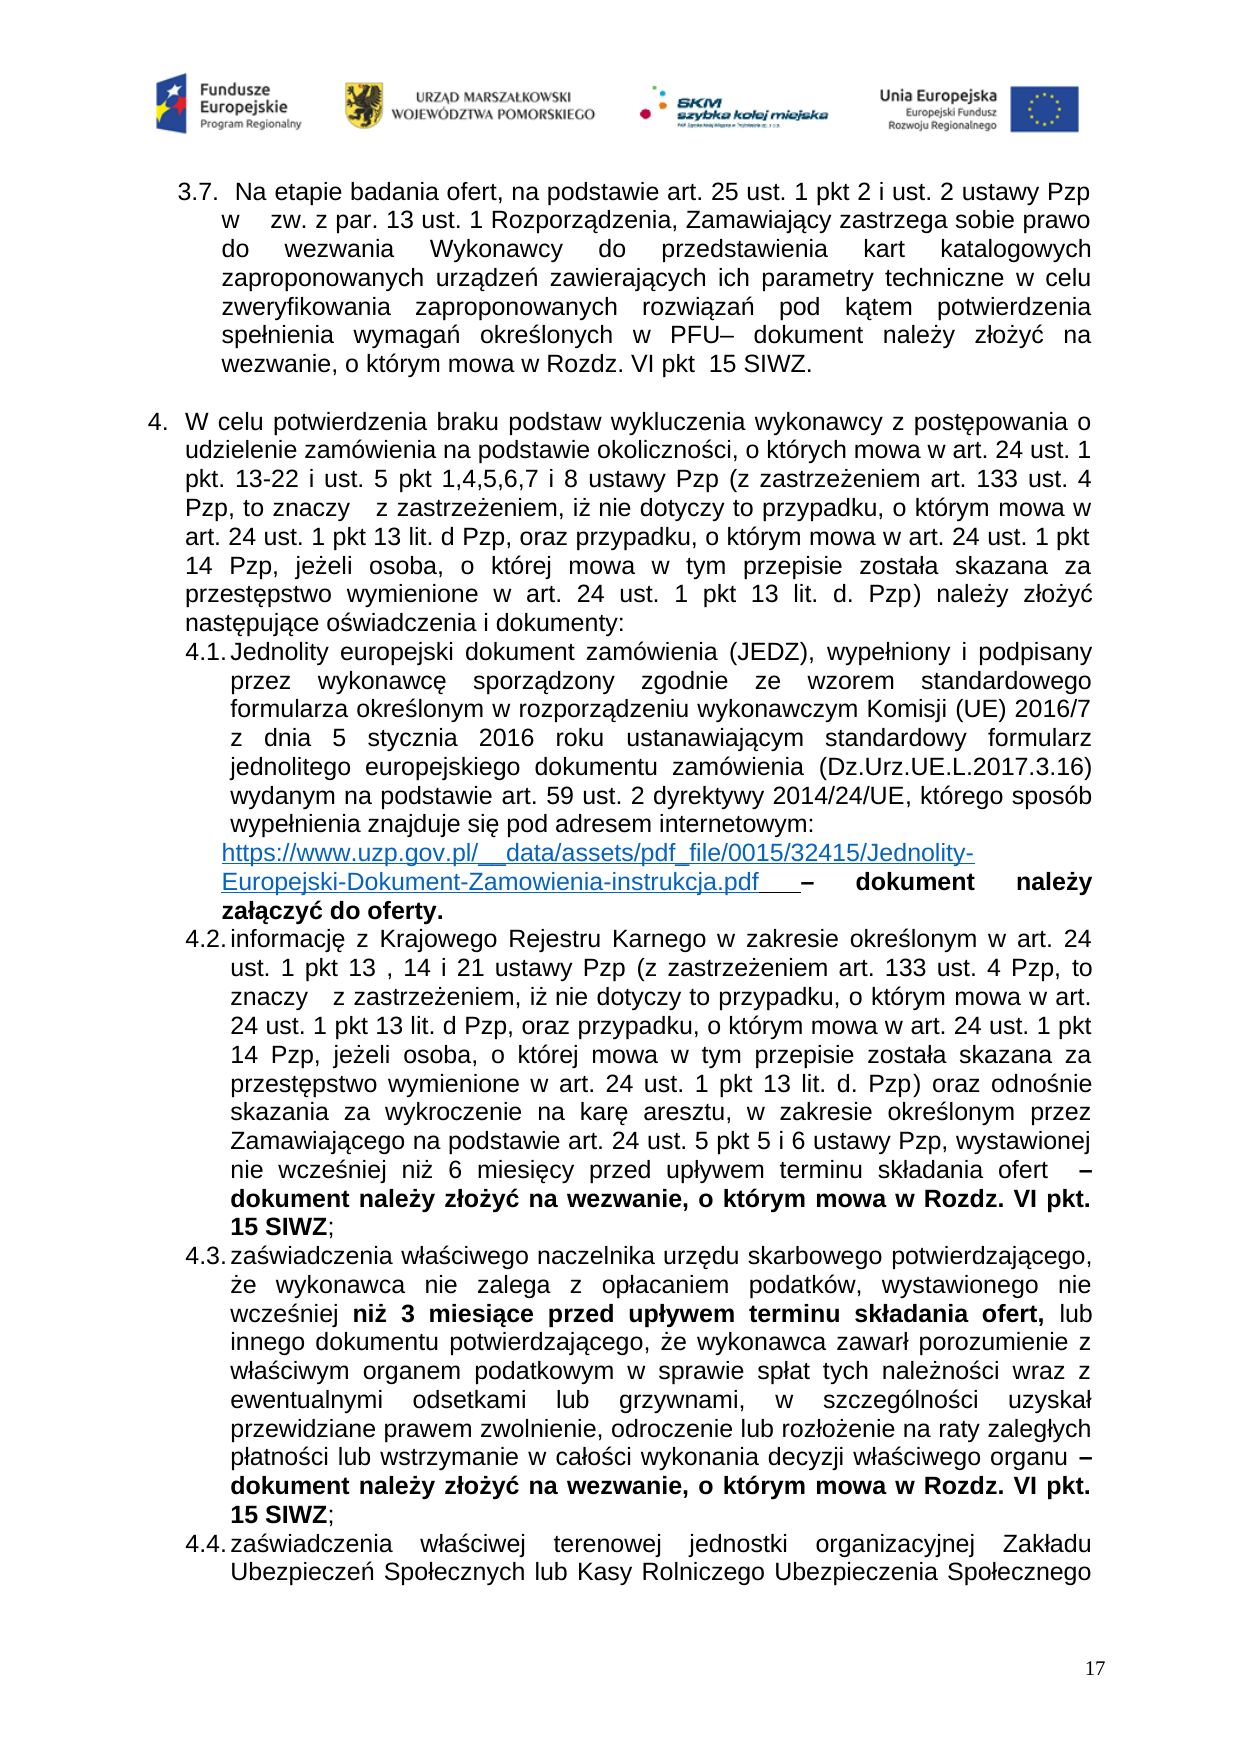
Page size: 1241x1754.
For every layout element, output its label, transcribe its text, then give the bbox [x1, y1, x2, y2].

list zaświadczenia właściwego naczelnika urzędu skarbowego potwierdzającego, że wykonawca nie zalega z opłacaniem podatków, wystawionego nie wcześniej niż 3 miesiące przed upływem terminu składania ofert, lub innego dokumentu potwierdzającego, że wykonawca zawarł porozumienie z właściwym organem podatkowym w sprawie spłat tych należności wraz z ewentualnymi odsetkami lub grzywnami, w szczególności uzyskał przewidziane prawem zwolnienie, odroczenie lub rozłożenie na raty zaległych płatności lub wstrzymanie w całości wykonania decyzji właściwego organu – dokument należy złożyć na wezwanie, o którym mowa w Rozdz. VI pkt. 15 SIWZ; [185, 1241, 1093, 1528]
list 3.7. Na etapie badania ofert, na podstawie art. 25 ust. 1 pkt 2 i ust. 2 ustawy Pzp w zw. z par. 13 ust. 1 Rozporządzenia, Zamawiający zastrzega sobie prawo do wezwania Wykonawcy do przedstawienia kart katalogowych zaproponowanych urządzeń zawierających ich parametry techniczne w celu zweryfikowania zaproponowanych rozwiązań pod kątem potwierdzenia spełnienia wymagań określonych w PFU– dokument należy złożyć na wezwanie, o którym mowa w Rozdz. VI pkt 15 SIWZ. [177, 176, 1093, 378]
list Jednolity europejski dokument zamówienia (JEDZ), wypełniony i podpisany przez wykonawcę sporządzony zgodnie ze wzorem standardowego formularza określonym w rozporządzeniu wykonawczym Komisji (UE) 2016/7 z dnia 5 stycznia 2016 roku ustanawiającym standardowy formularz jednolitego europejskiego dokumentu zamówienia (Dz.Urz.UE.L.2017.3.16) wydanym na podstawie art. 59 ust. 2 dyrektywy 2014/24/UE, którego sposób wypełnienia znajduje się pod adresem internetowym: [185, 637, 1093, 838]
picture [147, 73, 1093, 148]
text https://www.uzp.gov.pl/__data/assets/pdf_file/0015/32415/Jednolity-Europejski-Dokument-Zamowienia-instrukcja.pdf – dokument należy załączyć do oferty. [221, 838, 1093, 924]
list W celu potwierdzenia braku podstaw wykluczenia wykonawcy z postępowania o udzielenie zamówienia na podstawie okoliczności, o których mowa w art. 24 ust. 1 pkt. 13-22 i ust. 5 pkt 1,4,5,6,7 i 8 ustawy Pzp (z zastrzeżeniem art. 133 ust. 4 Pzp, to znaczy z zastrzeżeniem, iż nie dotyczy to przypadku, o którym mowa w art. 24 ust. 1 pkt 13 lit. d Pzp, oraz przypadku, o którym mowa w art. 24 ust. 1 pkt 14 Pzp, jeżeli osoba, o której mowa w tym przepisie została skazana za przestępstwo wymienione w art. 24 ust. 1 pkt 13 lit. d. Pzp) należy złożyć następujące oświadczenia i dokumenty: [148, 406, 1093, 637]
list informację z Krajowego Rejestru Karnego w zakresie określonym w art. 24 ust. 1 pkt 13 , 14 i 21 ustawy Pzp (z zastrzeżeniem art. 133 ust. 4 Pzp, to znaczy z zastrzeżeniem, iż nie dotyczy to przypadku, o którym mowa w art. 24 ust. 1 pkt 13 lit. d Pzp, oraz przypadku, o którym mowa w art. 24 ust. 1 pkt 14 Pzp, jeżeli osoba, o której mowa w tym przepisie została skazana za przestępstwo wymienione w art. 24 ust. 1 pkt 13 lit. d. Pzp) oraz odnośnie skazania za wykroczenie na karę aresztu, w zakresie określonym przez Zamawiającego na podstawie art. 24 ust. 5 pkt 5 i 6 ustawy Pzp, wystawionej nie wcześniej niż 6 miesięcy przed upływem terminu składania ofert – dokument należy złożyć na wezwanie, o którym mowa w Rozdz. VI pkt. 15 SIWZ; [185, 924, 1093, 1241]
